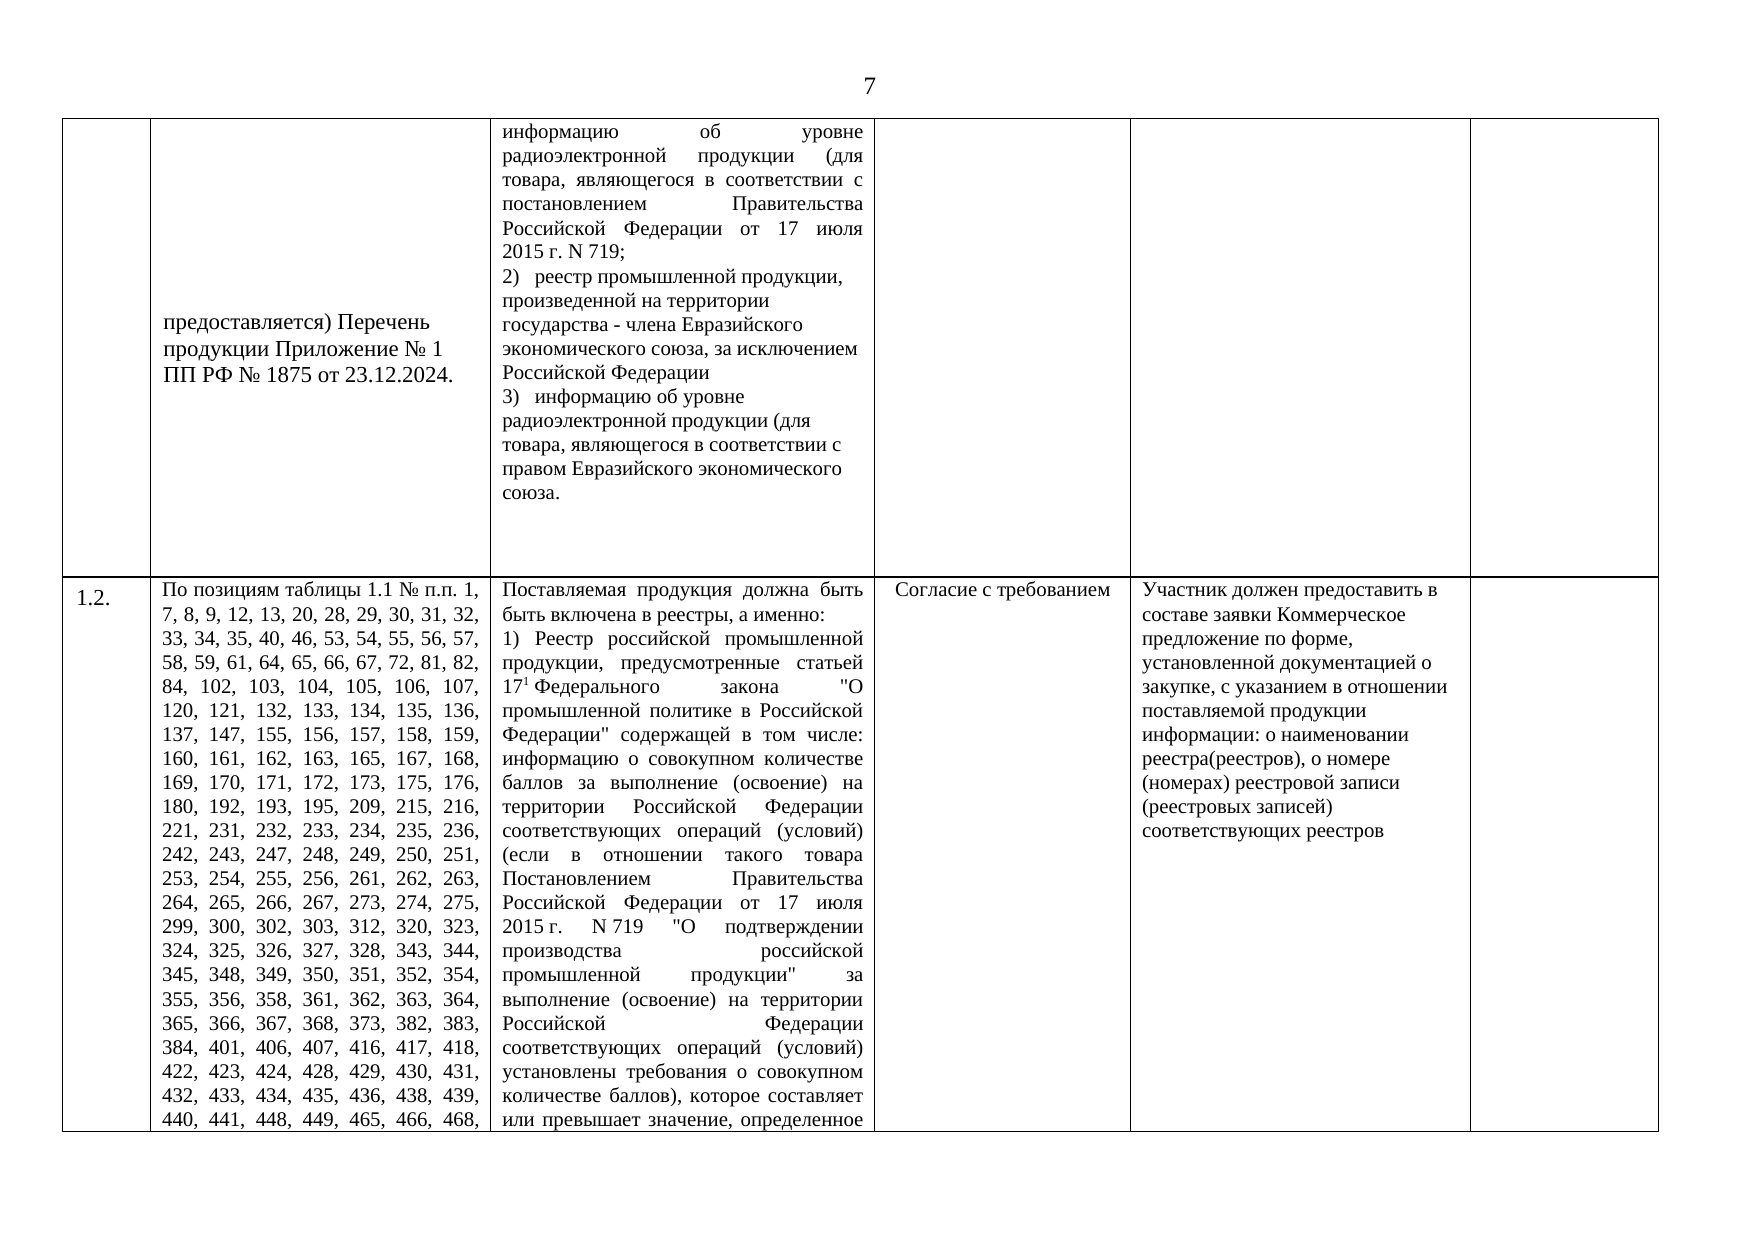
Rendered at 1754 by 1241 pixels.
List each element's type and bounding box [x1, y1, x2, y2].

table_cell [151, 578, 490, 1131]
table_cell [875, 119, 1130, 576]
table_cell [1471, 578, 1658, 1131]
table_cell [875, 578, 1130, 1131]
table_cell [491, 578, 874, 1131]
table_cell [491, 119, 874, 576]
table_cell [63, 578, 150, 1131]
table_cell [63, 119, 150, 576]
table_cell [1471, 119, 1658, 576]
table_cell [1131, 578, 1470, 1131]
table_cell [151, 119, 490, 576]
table_cell [1131, 119, 1470, 576]
